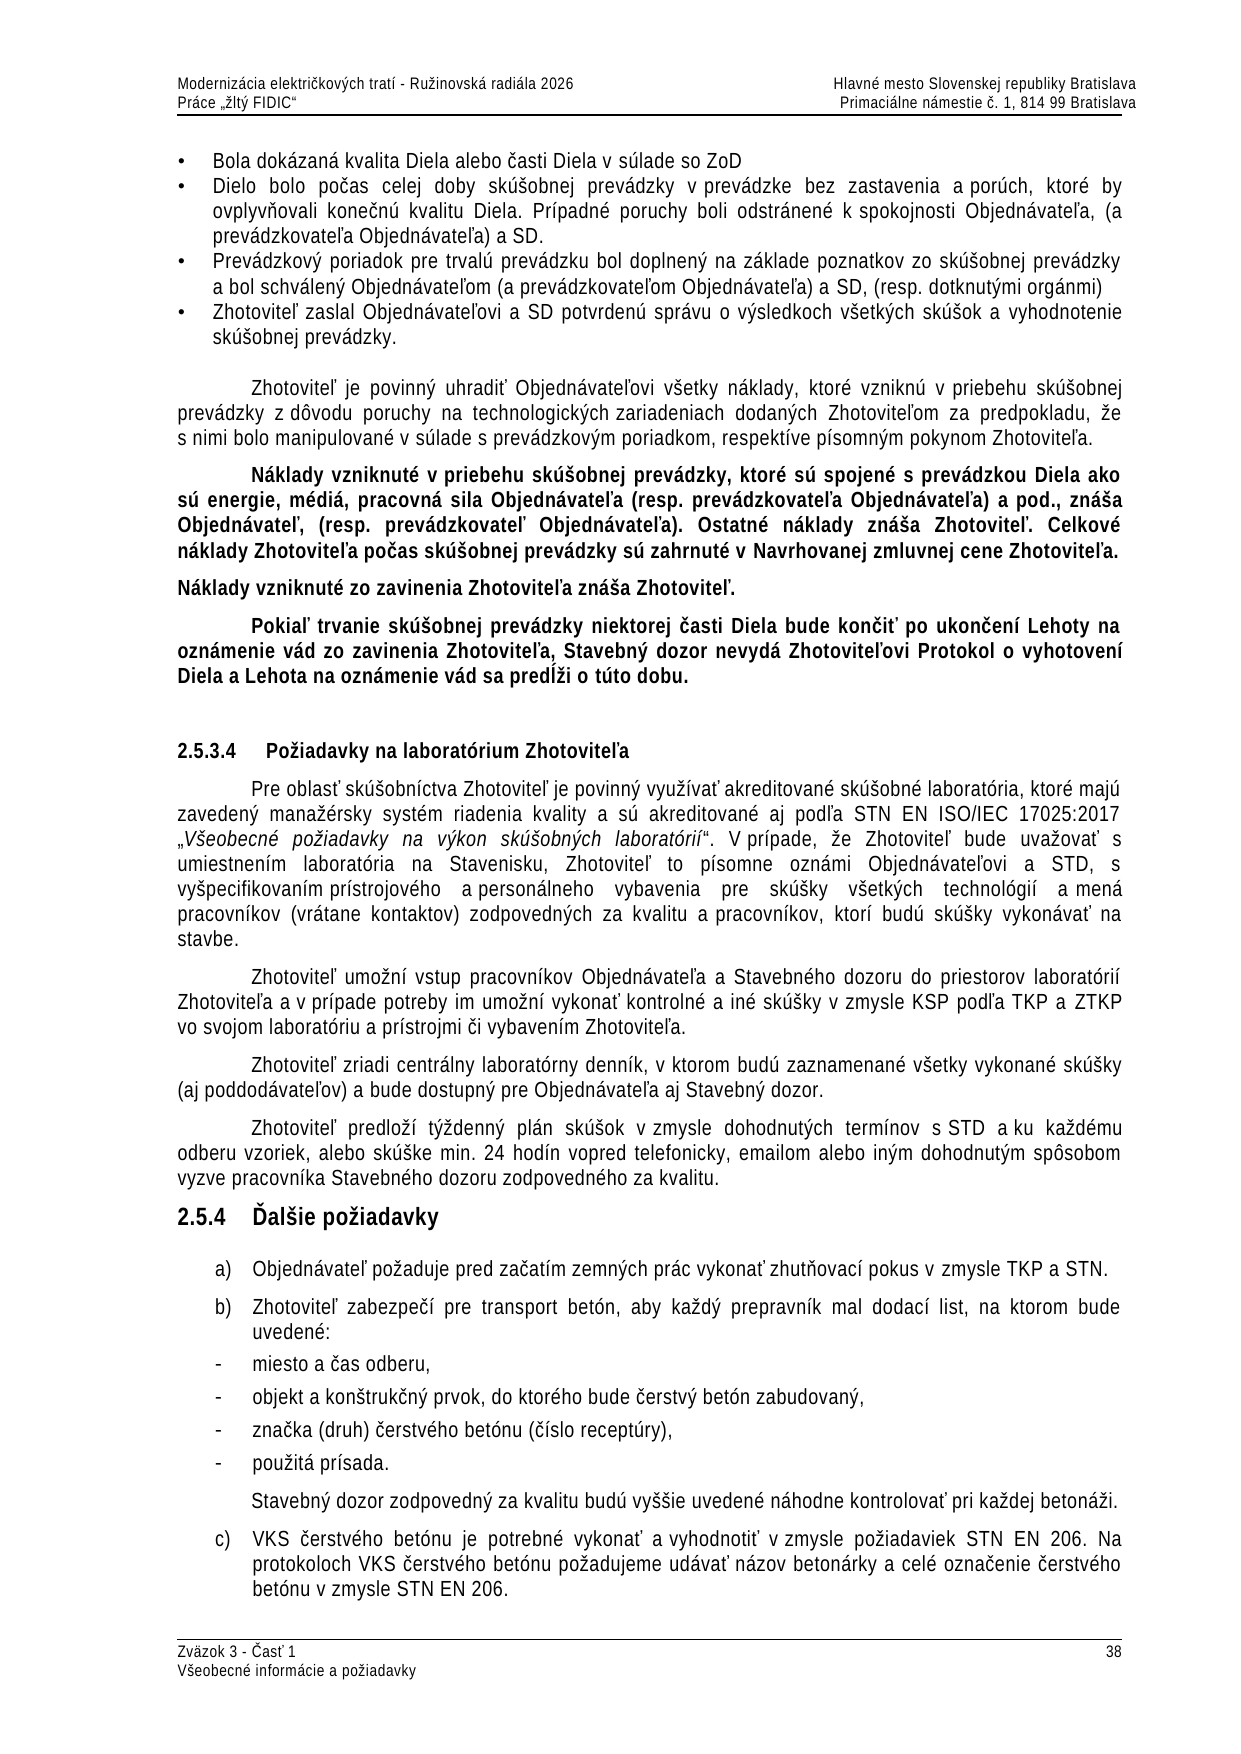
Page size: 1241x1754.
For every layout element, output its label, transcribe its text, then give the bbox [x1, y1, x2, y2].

list miesto a čas odberu, [215, 1350, 1122, 1377]
text Zhotoviteľ predloží týždenný plán skúšok v zmysle dohodnutých termínov s STD a ku každému odberu vzoriek, alebo skúške min. 24 hodín vopred telefonicky, emailom alebo iným dohodnutým spôsobom vyzve pracovníka Stavebného dozoru zodpovedného za kvalitu. [177, 1114, 1122, 1190]
text Pre oblasť skúšobníctva Zhotoviteľ je povinný využívať akreditované skúšobné laboratória, ktoré majú zavedený manažérsky systém riadenia kvality a sú akreditované aj podľa STN EN ISO/IEC 17025:2017 „Všeobecné požiadavky na výkon skúšobných laboratórií“. V prípade, že Zhotoviteľ bude uvažovať s umiestnením laboratória na Stavenisku, Zhotoviteľ to písomne oznámi Objednávateľovi a STD, s vyšpecifikovaním prístrojového a personálneho vybavenia pre skúšky všetkých technológií a mená pracovníkov (vrátane kontaktov) zodpovedných za kvalitu a pracovníkov, ktorí budú skúšky vykonávať na stavbe. [177, 776, 1122, 951]
list použitá prísada. [215, 1449, 1122, 1475]
list Prevádzkový poriadok pre trvalú prevádzku bol doplnený na základe poznatkov zo skúšobnej prevádzky a bol schválený Objednávateľom (a prevádzkovateľom Objednávateľa) a SD, (resp. dotknutými orgánmi) [177, 248, 1122, 299]
list Bola dokázaná kvalita Diela alebo časti Diela v súlade so ZoD [177, 148, 1122, 173]
text Pokiaľ trvanie skúšobnej prevádzky niektorej časti Diela bude končiť po ukončení Lehoty na oznámenie vád zo zavinenia Zhotoviteľa, Stavebný dozor nevydá Zhotoviteľovi Protokol o vyhotovení Diela a Lehota na oznámenie vád sa predĺži o túto dobu. [177, 613, 1122, 688]
text Náklady vzniknuté zo zavinenia Zhotoviteľa znáša Zhotoviteľ. [177, 575, 1122, 600]
subtitle Ďalšie požiadavky [177, 1202, 1122, 1231]
text 2.5.3.4 Požiadavky na laboratórium Zhotoviteľa [177, 738, 1122, 763]
list Dielo bolo počas celej doby skúšobnej prevádzky v prevádzke bez zastavenia a porúch, ktoré by ovplyvňovali konečnú kvalitu Diela. Prípadné poruchy boli odstránené k spokojnosti Objednávateľa, (a prevádzkovateľa Objednávateľa) a SD. [177, 173, 1122, 248]
text Zhotoviteľ je povinný uhradiť Objednávateľovi všetky náklady, ktoré vzniknú v priebehu skúšobnej prevádzky z dôvodu poruchy na technologických zariadeniach dodaných Zhotoviteľom za predpokladu, že s nimi bolo manipulované v súlade s prevádzkovým poriadkom, respektíve písomným pokynom Zhotoviteľa. [177, 374, 1122, 450]
list značka (druh) čerstvého betónu (číslo receptúry), [215, 1416, 1122, 1442]
list Zhotoviteľ zabezpečí pre transport betón, aby každý prepravník mal dodací list, na ktorom bude uvedené: [215, 1293, 1122, 1344]
text Zhotoviteľ umožní vstup pracovníkov Objednávateľa a Stavebného dozoru do priestorov laboratórií Zhotoviteľa a v prípade potreby im umožní vykonať kontrolné a iné skúšky v zmysle KSP podľa TKP a ZTKP vo svojom laboratóriu a prístrojmi či vybavením Zhotoviteľa. [177, 964, 1122, 1039]
list Zhotoviteľ zaslal Objednávateľovi a SD potvrdenú správu o výsledkoch všetkých skúšok a vyhodnotenie skúšobnej prevádzky. [177, 299, 1122, 349]
text Náklady vzniknuté v priebehu skúšobnej prevádzky, ktoré sú spojené s prevádzkou Diela ako sú energie, médiá, pracovná sila Objednávateľa (resp. prevádzkovateľa Objednávateľa) a pod., znáša Objednávateľ, (resp. prevádzkovateľ Objednávateľa). Ostatné náklady znáša Zhotoviteľ. Celkové náklady Zhotoviteľa počas skúšobnej prevádzky sú zahrnuté v Navrhovanej zmluvnej cene Zhotoviteľa. [177, 462, 1122, 563]
list VKS čerstvého betónu je potrebné vykonať a vyhodnotiť v zmysle požiadaviek STN EN 206. Na protokoloch VKS čerstvého betónu požadujeme udávať názov betonárky a celé označenie čerstvého betónu v zmysle STN EN 206. [215, 1526, 1122, 1601]
text Stavebný dozor zodpovedný za kvalitu budú vyššie uvedené náhodne kontrolovať pri každej betonáži. [213, 1488, 1122, 1513]
list objekt a konštrukčný prvok, do ktorého bude čerstvý betón zabudovaný, [215, 1383, 1122, 1409]
list Objednávateľ požaduje pred začatím zemných prác vykonať zhutňovací pokus v zmysle TKP a STN. [215, 1256, 1122, 1281]
text Zhotoviteľ zriadi centrálny laboratórny denník, v ktorom budú zaznamenané všetky vykonané skúšky (aj poddodávateľov) a bude dostupný pre Objednávateľa aj Stavebný dozor. [177, 1052, 1122, 1102]
